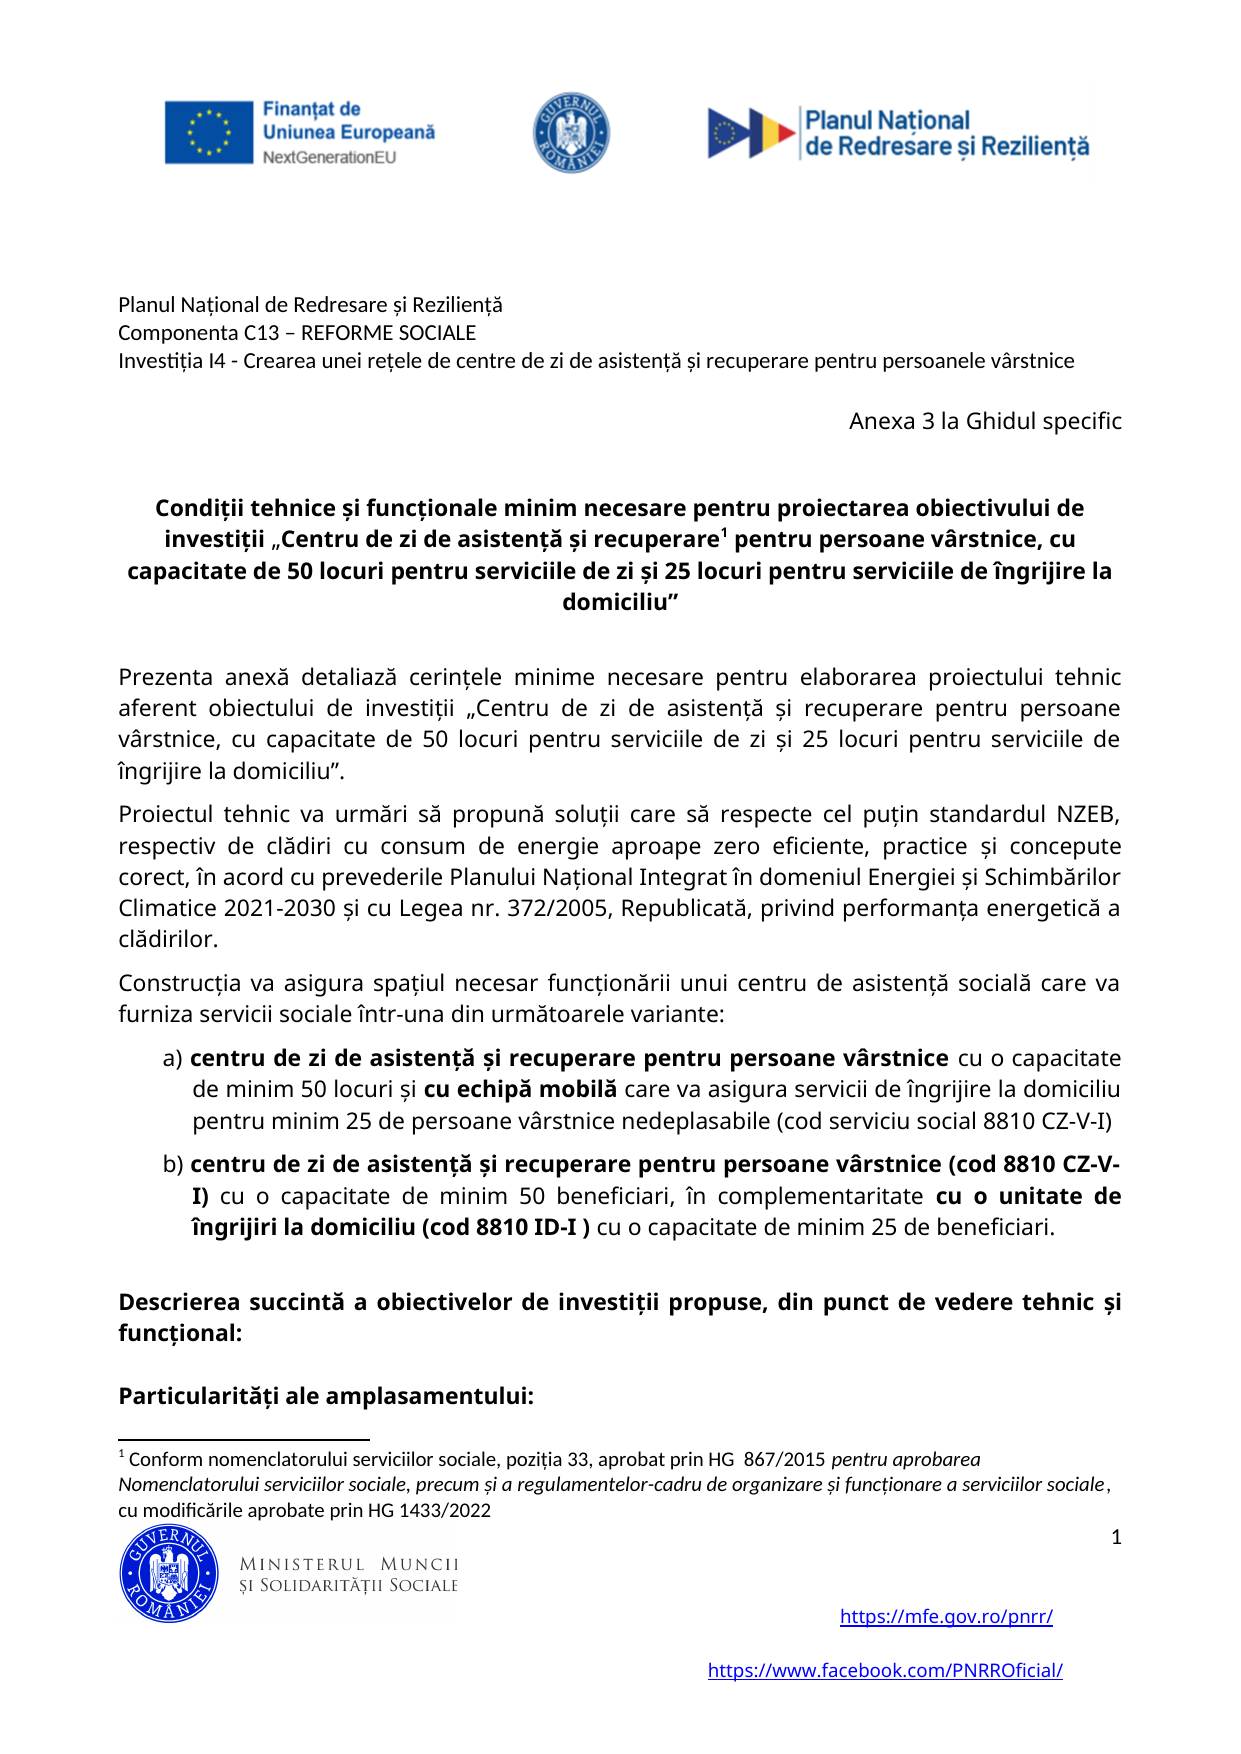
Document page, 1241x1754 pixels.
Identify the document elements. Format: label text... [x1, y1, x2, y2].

text Anexa 3 la Ghidul specific [118, 404, 1122, 436]
text Descrierea succintă a obiectivelor de investiţii propuse, din punct de vedere tehnic şi funcţional: [118, 1286, 1122, 1348]
list a) centru de zi de asistență și recuperare pentru persoane vârstnice cu o capacitate de minim 50 locuri și cu echipă mobilă care va asigura servicii de îngrijire la domiciliu pentru minim 25 de persoane vârstnice nedeplasabile (cod serviciu social 8810 CZ-V-I) [162, 1042, 1122, 1136]
text Particularități ale amplasamentului: [118, 1379, 1122, 1411]
text Condiții tehnice și funcționale minim necesare pentru proiectarea obiectivului de investiții „Centru de zi de asistență și recuperare pentru persoane vârstnice, cu capacitate de 50 locuri pentru serviciile de zi și 25 locuri pentru serviciile de îngrijire la domiciliu” [118, 492, 1122, 617]
text Proiectul tehnic va urmări să propună soluții care să respecte cel puțin standardul NZEB, respectiv de clădiri cu consum de energie aproape zero eficiente, practice şi concepute corect, în acord cu prevederile Planului Național Integrat în domeniul Energiei și Schimbărilor Climatice 2021-2030 și cu Legea nr. 372/2005, Republicată, privind performanța energetică a clădirilor. [118, 798, 1122, 954]
text Componenta C13 – REFORME SOCIALE [118, 318, 1122, 346]
text Investiția I4 - Crearea unei rețele de centre de zi de asistență și recuperare pentru persoanele vârstnice [118, 346, 1122, 374]
picture [118, 1522, 458, 1624]
list Prezenta anexă detaliază cerințele minime necesare pentru elaborarea proiectului tehnic aferent obiectului de investiții „Centru de zi de asistență și recuperare pentru persoane vârstnice, cu capacitate de 50 locuri pentru serviciile de zi și 25 locuri pentru serviciile de îngrijire la domiciliu”. [118, 661, 1122, 786]
list Construcția va asigura spațiul necesar funcționării unui centru de asistență socială care va furniza servicii sociale într-una din următoarele variante: [118, 967, 1122, 1029]
picture [118, 75, 1094, 190]
text Planul Național de Redresare și Reziliență [118, 290, 1122, 318]
list b) centru de zi de asistență și recuperare pentru persoane vârstnice (cod 8810 CZ-V-I) cu o capacitate de minim 50 beneficiari, în complementaritate cu o unitate de îngrijiri la domiciliu (cod 8810 ID-I ) cu o capacitate de minim 25 de beneficiari. [162, 1148, 1122, 1242]
